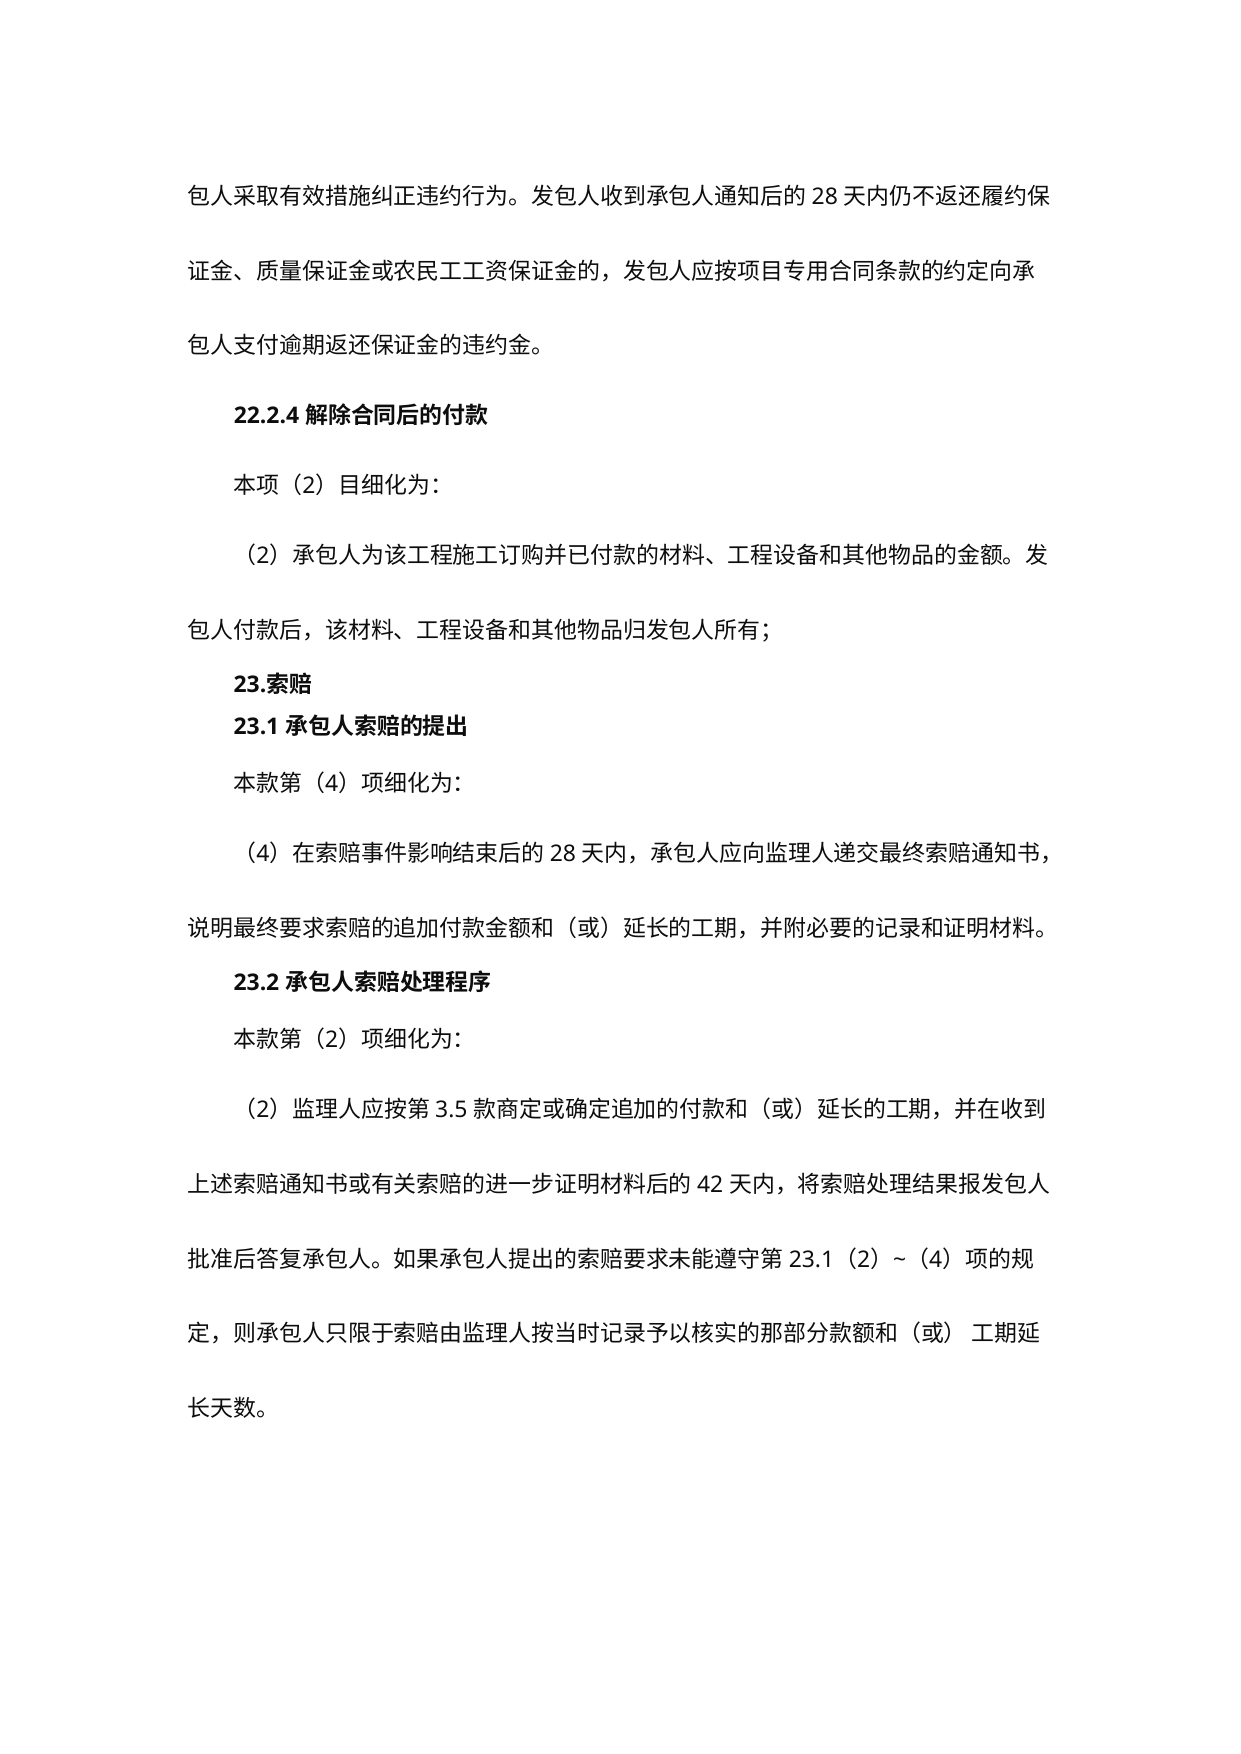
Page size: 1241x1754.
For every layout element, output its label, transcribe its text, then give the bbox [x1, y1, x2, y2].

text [187, 162, 1053, 376]
text 本项（2）目细化为： [187, 451, 1053, 516]
subtitle 23.2 承包人索赔处理程序 [187, 964, 1053, 997]
subtitle 23.索赔 [187, 666, 1053, 699]
text 22.2.4 解除合同后的付款 [187, 381, 1053, 446]
text （4）在索赔事件影响结束后的 28 天内，承包人应向监理人递交最终索赔通知书，说明最终要求索赔的追加付款金额和（或）延长的工期，并附必要的记录和证明材料。 [187, 819, 1053, 959]
text 本款第（2）项细化为： [187, 1005, 1053, 1070]
text （2）监理人应按第 3.5 款商定或确定追加的付款和（或）延长的工期，并在收到上述索赔通知书或有关索赔的进一步证明材料后的 42 天内，将索赔处理结果报发包人批准后答复承包人。如果承包人提出的索赔要求未能遵守第 23.1（2）~（4）项的规定，则承包人只限于索赔由监理人按当时记录予以核实的那部分款额和（或） 工期延长天数。 [187, 1075, 1053, 1439]
text （2）承包人为该工程施工订购并已付款的材料、工程设备和其他物品的金额。发包人付款后，该材料、工程设备和其他物品归发包人所有； [187, 521, 1053, 661]
text 本款第（4）项细化为： [187, 749, 1053, 814]
subtitle 23.1 承包人索赔的提出 [187, 707, 1053, 741]
